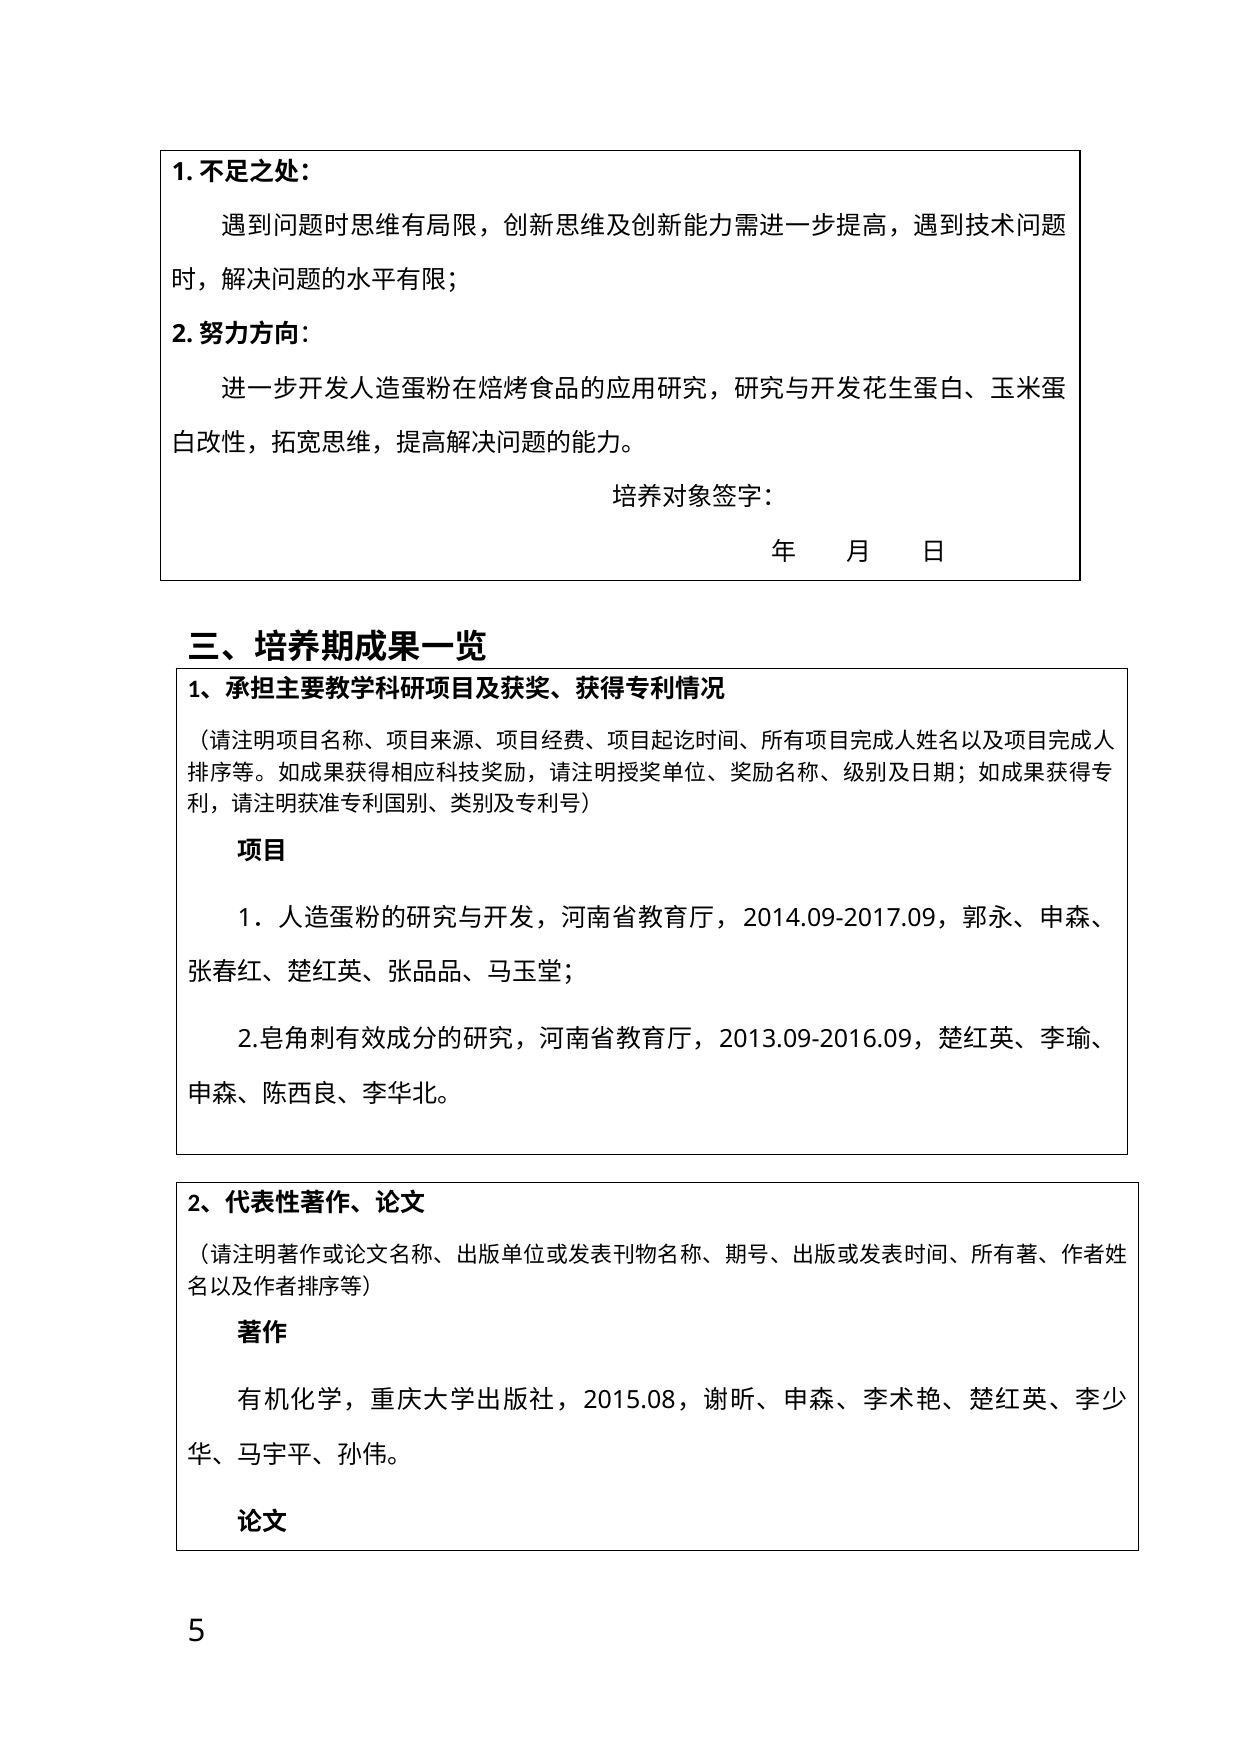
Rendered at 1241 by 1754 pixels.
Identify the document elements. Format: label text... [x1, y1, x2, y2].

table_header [177, 1183, 1138, 1550]
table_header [161, 151, 1079, 580]
table_header 1、承担主要教学科研项目及获奖、获得专利情况 （请注明项目名称、项目来源、项目经费、项目起讫时间、所有项目完成人姓名以及项目完成人排序等。如成果获得相应科技奖励，请注明授奖单位、奖励名称、级别及日期；如成果获得专利，请注明获准专利国别、类别及专利号） 项目 1．人造蛋粉的研究与开发，河南省教育厅，2014.09-2017.09，郭永、申森、张春红、楚红英、张品品、马玉堂； 2.皂角刺有效成分的研究，河南省教育厅，2013.09-2016.09，楚红英、李瑜、申森、陈西良、李华北。 [177, 669, 1127, 1154]
text 三、培养期成果一览 [187, 619, 1053, 668]
